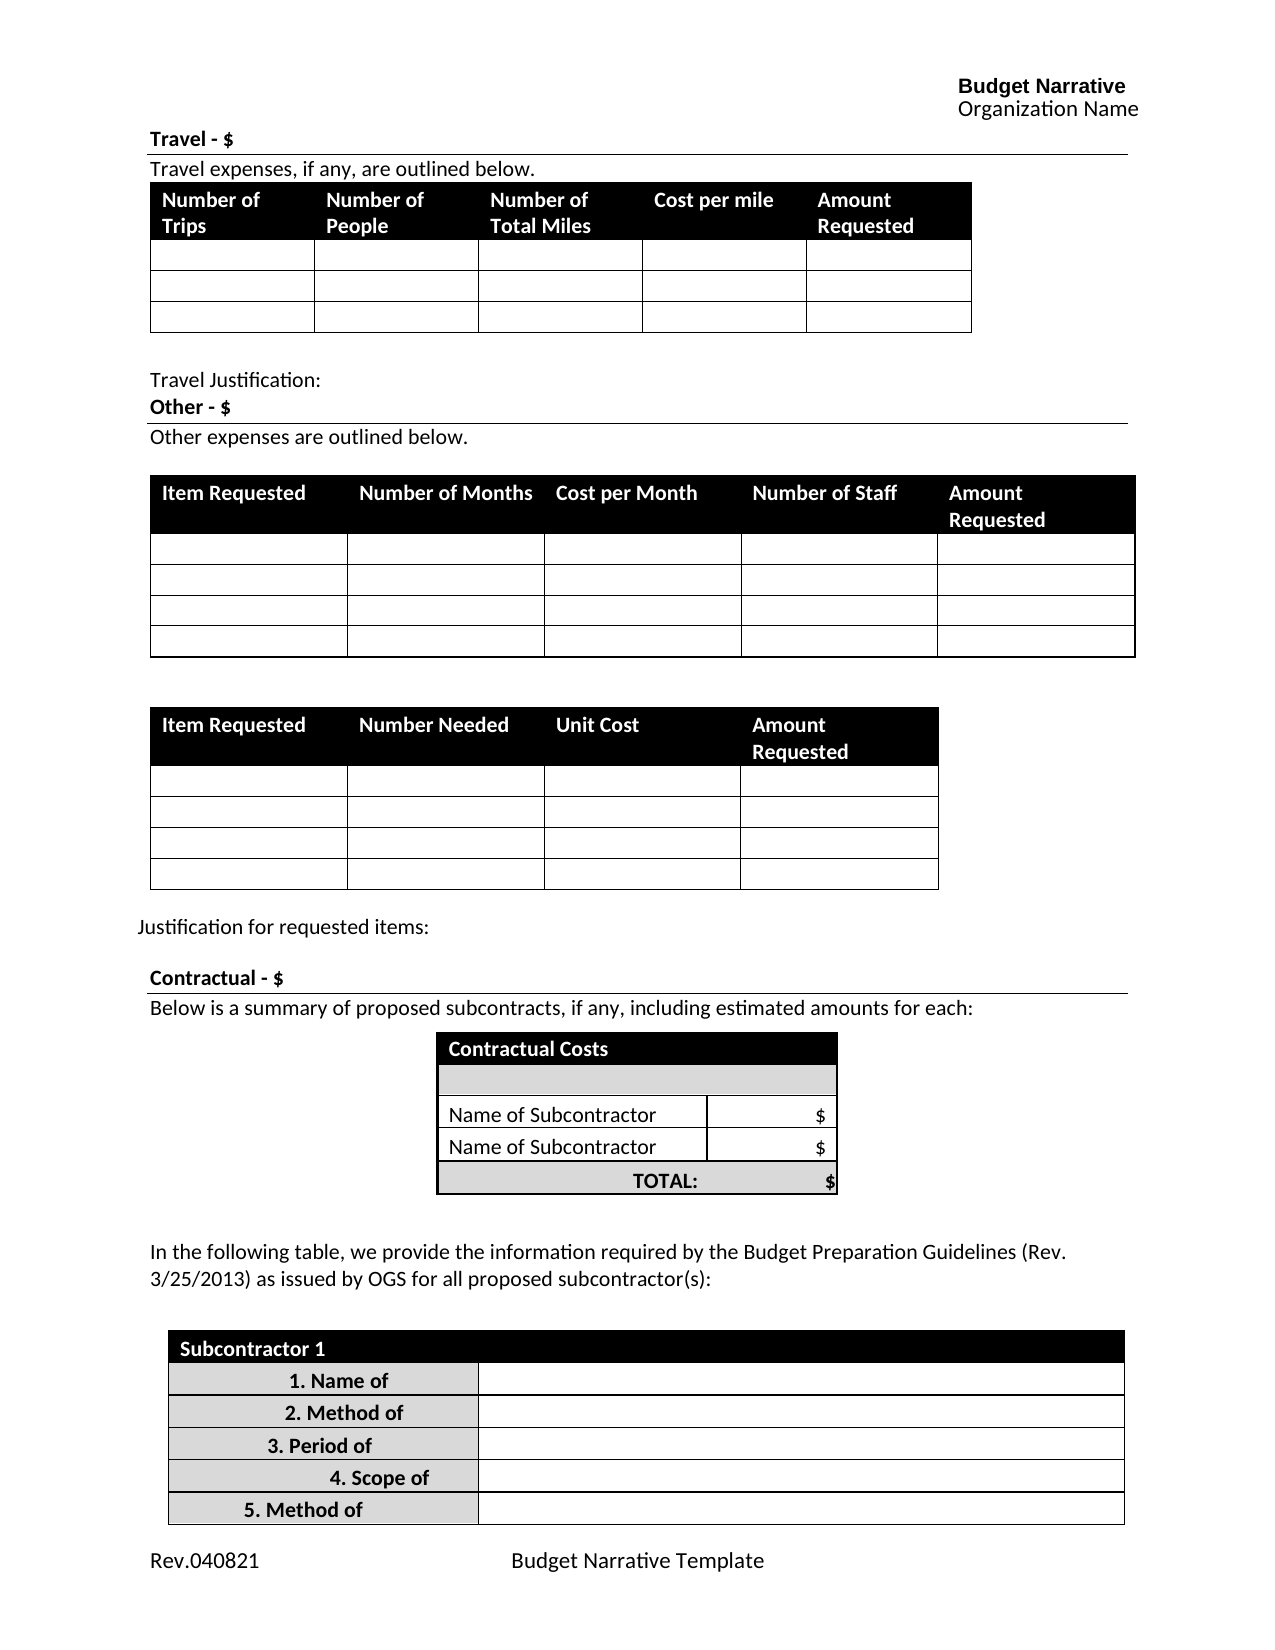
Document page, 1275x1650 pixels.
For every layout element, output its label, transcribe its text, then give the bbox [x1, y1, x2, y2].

table_header Subcontractor 1 [169, 1331, 1124, 1362]
table_cell [151, 859, 347, 888]
table_cell Name of Subcontractor [439, 1096, 706, 1127]
table_cell $ [708, 1128, 836, 1160]
table_cell [479, 1396, 1124, 1427]
table_cell Name of Subcontractor [439, 1128, 706, 1160]
table_cell [741, 766, 938, 796]
table_cell [545, 859, 740, 888]
table_cell [742, 534, 937, 563]
table_cell [315, 271, 478, 301]
table_cell [348, 766, 544, 796]
table_cell [545, 534, 741, 563]
table_cell [315, 302, 478, 332]
table_cell [348, 797, 544, 827]
table_header Amount Requested [741, 708, 938, 765]
table_cell [479, 240, 642, 270]
table_cell [348, 565, 544, 594]
table_cell [742, 626, 937, 656]
table_cell [807, 271, 971, 301]
table_header Contractual Costs [439, 1034, 706, 1063]
table_cell [741, 797, 938, 827]
table_cell [151, 797, 347, 827]
table_cell [348, 534, 544, 563]
table_header Amount Requested [938, 476, 1134, 533]
table_cell [479, 271, 642, 301]
table_cell [151, 565, 347, 594]
table_cell [643, 240, 806, 270]
table_cell [545, 596, 741, 625]
table_cell [807, 240, 971, 270]
table_cell [741, 859, 938, 888]
table_cell [807, 302, 971, 332]
table_cell [938, 596, 1134, 625]
table_header Amount Requested [807, 183, 971, 239]
table_cell [151, 766, 347, 796]
table_cell [742, 596, 937, 625]
table_cell [643, 302, 806, 332]
table_cell 4. Scope of Work: [169, 1460, 478, 1491]
table_cell [151, 534, 347, 563]
table_cell [545, 626, 741, 656]
table_cell [741, 828, 938, 858]
table_header Cost per mile [643, 183, 806, 239]
table_cell 1. Name of Contractor: [169, 1363, 478, 1394]
table_header Item Requested [151, 708, 347, 765]
table_cell [479, 1428, 1124, 1459]
table_cell [151, 596, 347, 625]
table_header Number of Trips [151, 183, 314, 239]
table_cell [151, 240, 314, 270]
table_cell [479, 302, 642, 332]
table_header Number Needed [348, 708, 544, 765]
table_cell [545, 797, 740, 827]
table_cell [479, 1460, 1124, 1491]
table_cell [545, 828, 740, 858]
table_cell 5. Method of Accountability: [169, 1493, 478, 1523]
text Below is a summary of proposed subcontracts, if any, including estimated amounts for each: [150, 994, 1135, 1021]
table_cell [643, 271, 806, 301]
table_header Item Requested [151, 476, 347, 533]
text Justification for requested items: [137, 916, 1135, 939]
table_cell [151, 828, 347, 858]
table_cell [348, 626, 544, 656]
text In the following table, we provide the information required by the Budget Preparation Guidelines (Rev. [150, 1238, 1135, 1265]
table_cell [938, 534, 1134, 563]
table_cell [545, 766, 740, 796]
text 3/25/2013) as issued by OGS for all proposed subcontractor(s): [150, 1265, 1135, 1292]
table_cell [151, 302, 314, 332]
table_cell 3. Period of Performance: [169, 1428, 478, 1459]
table_header Number of Months [348, 476, 544, 533]
text Travel expenses, if any, are outlined below. [150, 155, 1135, 182]
table_cell 2. Method of Selection: [169, 1396, 478, 1427]
table_cell [479, 1363, 1124, 1394]
text Other - $ [150, 393, 1135, 420]
table_cell TOTAL: $ [439, 1162, 836, 1193]
table_cell [938, 565, 1134, 594]
table_cell [938, 626, 1134, 656]
table_header Number of Staff [742, 476, 937, 533]
table_header Cost per Month [545, 476, 741, 533]
table_cell $ [708, 1096, 836, 1127]
text Travel - $ [150, 125, 1135, 152]
table_cell [479, 1493, 1124, 1523]
table_header Number of Total Miles [479, 183, 642, 239]
text Travel Justification: [150, 366, 1135, 393]
table_cell [439, 1065, 836, 1094]
table_header [708, 1034, 836, 1063]
table_cell [151, 271, 314, 301]
text Contractual - $ [150, 964, 1135, 991]
table_header Unit Cost [545, 708, 740, 765]
table_cell [348, 596, 544, 625]
table_cell [348, 828, 544, 858]
table_cell [151, 626, 347, 656]
table_cell [315, 240, 478, 270]
table_cell [348, 859, 544, 888]
table_cell [545, 565, 741, 594]
table_cell [742, 565, 937, 594]
table_header Number of People [315, 183, 478, 239]
text Other expenses are outlined below. [150, 423, 1135, 450]
